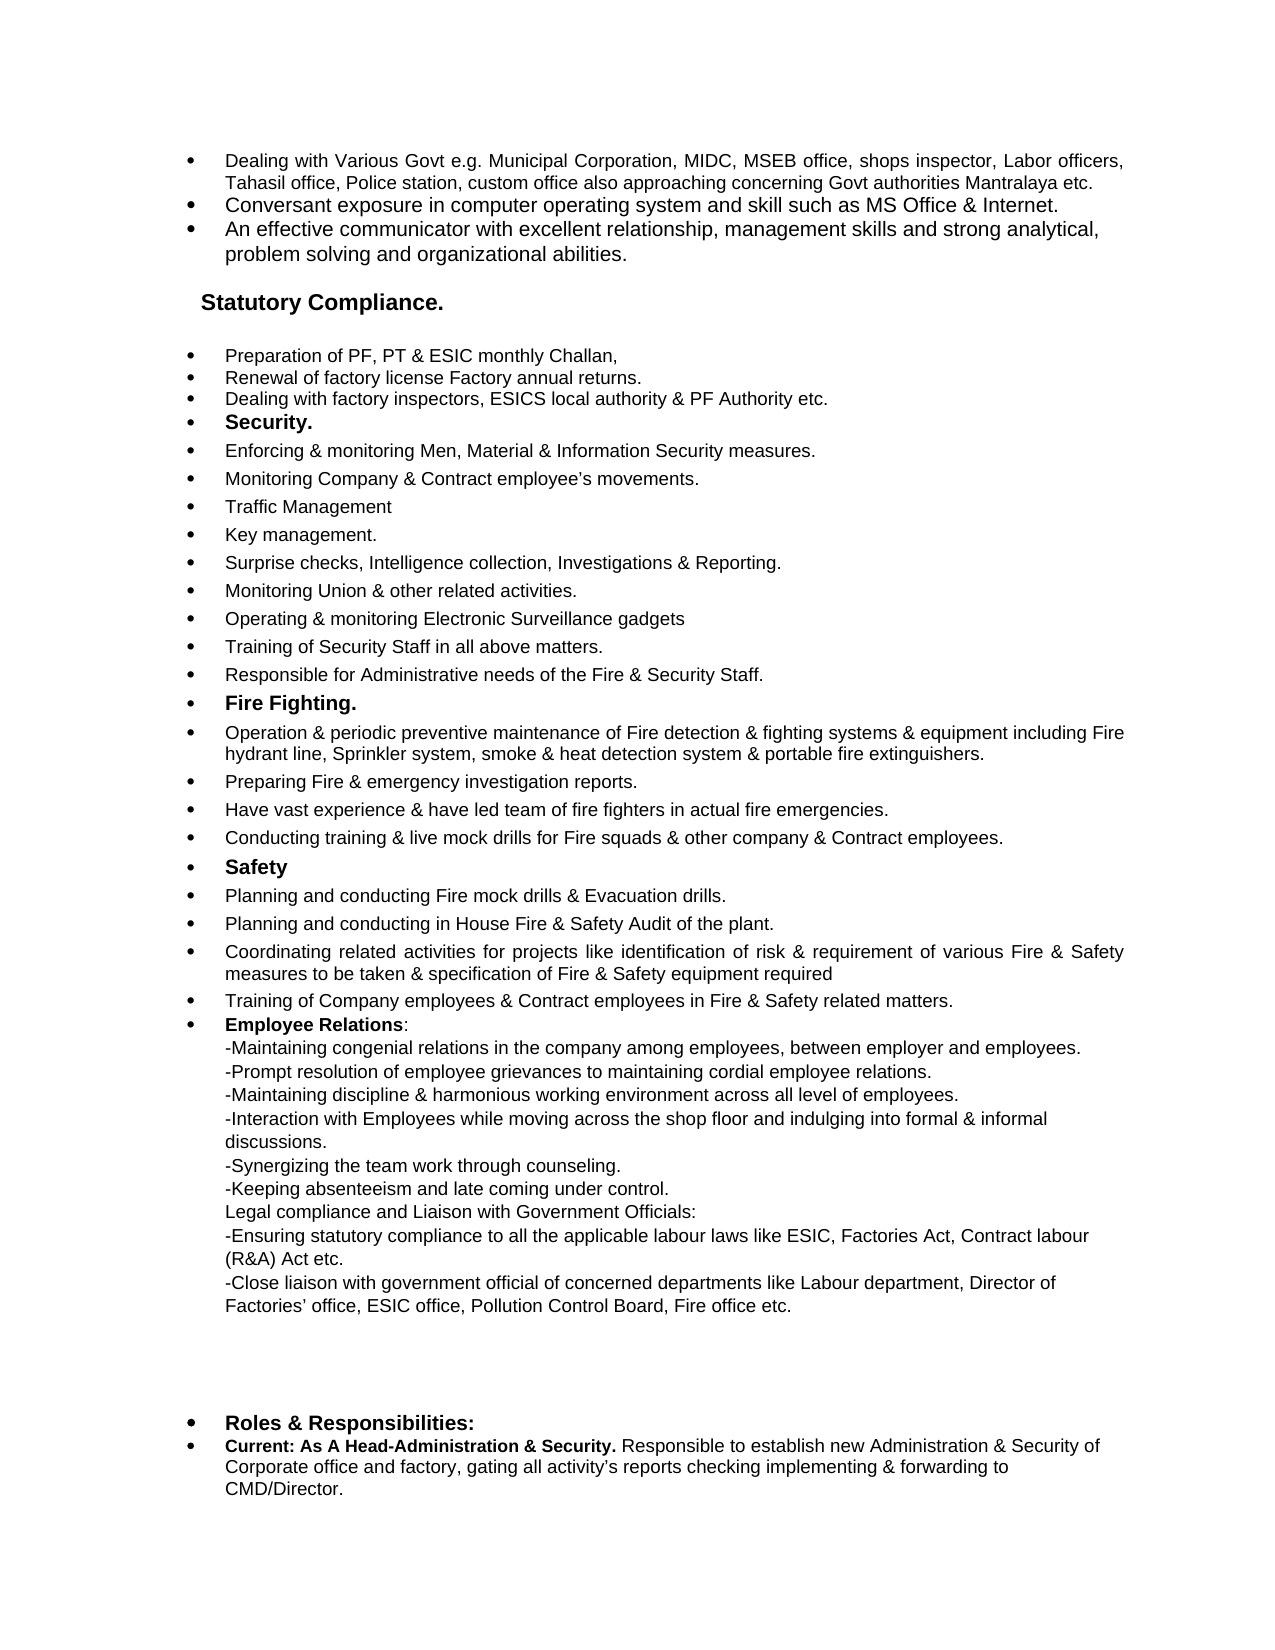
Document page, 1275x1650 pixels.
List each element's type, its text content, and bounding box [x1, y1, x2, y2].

list Preparing Fire & emergency investigation reports. [187, 771, 1125, 793]
list Training of Company employees & Contract employees in Fire & Safety related matters. [187, 990, 1125, 1012]
list Responsible for Administrative needs of the Fire & Security Staff. [187, 663, 1125, 685]
list Safety [187, 855, 1125, 879]
list Renewal of factory license Factory annual returns. [187, 366, 1125, 388]
list Training of Security Staff in all above matters. [187, 635, 1125, 657]
list Dealing with Various Govt e.g. Municipal Corporation, MIDC, MSEB office, shops inspector, Labor officers, Tahasil office, Police station, custom office also approaching concerning Govt authorities Mantralaya etc. [187, 150, 1125, 193]
list Have vast experience & have led team of fire fighters in actual fire emergencies. [187, 799, 1125, 821]
list Current: As A Head-Administration & Security. Responsible to establish new Administration & Security of Corporate office and factory, gating all activity’s reports checking implementing & forwarding to CMD/Director. [187, 1434, 1125, 1499]
list Fire Fighting. [187, 691, 1125, 715]
list Security. [187, 410, 1125, 434]
list Traffic Management [187, 496, 1125, 517]
list Conducting training & live mock drills for Fire squads & other company & Contract employees. [187, 827, 1125, 848]
list Operating & monitoring Electronic Surveillance gadgets [187, 607, 1125, 629]
list Dealing with factory inspectors, ESICS local authority & PF Authority etc. [187, 388, 1125, 410]
list Key management. [187, 524, 1125, 545]
list Surprise checks, Intelligence collection, Investigations & Reporting. [187, 552, 1125, 573]
list Monitoring Company & Contract employee’s movements. [187, 468, 1125, 489]
list Planning and conducting in House Fire & Safety Audit of the plant. [187, 913, 1125, 934]
list Employee Relations: -Maintaining congenial relations in the company among employees, between employer and employees. -Prompt resolution of employee grievances to maintaining cordial employee relations. -Maintaining discipline & harmonious working environment across all level of employees. -Interaction with Employees while moving across the shop floor and indulging into formal & informal discussions. -Synergizing the team work through counseling. -Keeping absenteeism and late coming under control. Legal compliance and Liaison with Government Officials: -Ensuring statutory compliance to all the applicable labour laws like ESIC, Factories Act, Contract labour (R&A) Act etc. -Close liaison with government official of concerned departments like Labour department, Director of Factories’ office, ESIC office, Pollution Control Board, Fire office etc. [187, 1012, 1125, 1317]
list Conversant exposure in computer operating system and skill such as MS Office & Internet. [187, 193, 1125, 217]
list Operation & periodic preventive maintenance of Fire detection & fighting systems & equipment including Fire hydrant line, Sprinkler system, smoke & heat detection system & portable fire extinguishers. [187, 721, 1125, 765]
list Coordinating related activities for projects like identification of risk & requirement of various Fire & Safety measures to be taken & specification of Fire & Safety equipment required [187, 941, 1125, 984]
list Roles & Responsibilities: [187, 1410, 1125, 1434]
list Monitoring Union & other related activities. [187, 579, 1125, 601]
text Statutory Compliance. [150, 289, 1125, 316]
list Enforcing & monitoring Men, Material & Information Security measures. [187, 440, 1125, 462]
list Planning and conducting Fire mock drills & Evacuation drills. [187, 885, 1125, 907]
list An effective communicator with excellent relationship, management skills and strong analytical, problem solving and organizational abilities. [187, 217, 1125, 265]
list Preparation of PF, PT & ESIC monthly Challan, [187, 345, 1125, 366]
